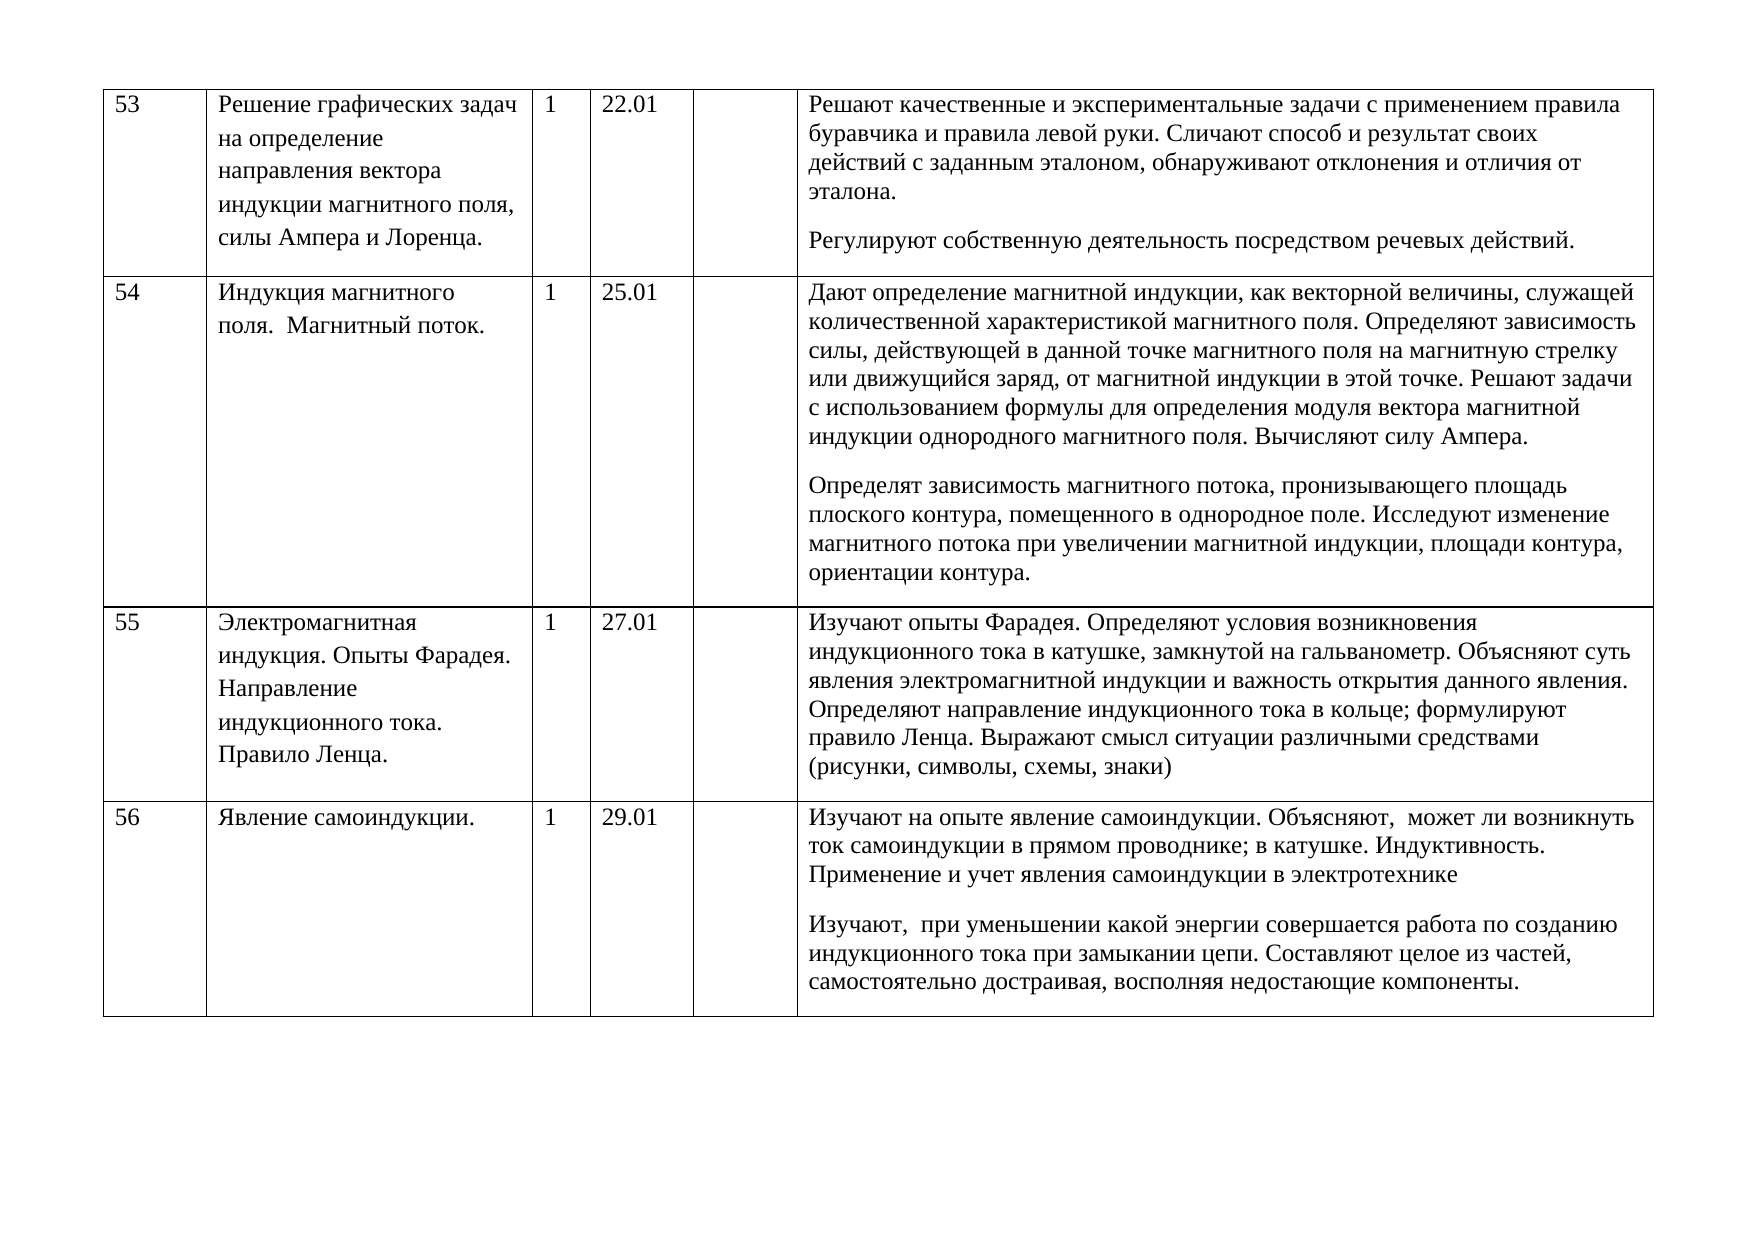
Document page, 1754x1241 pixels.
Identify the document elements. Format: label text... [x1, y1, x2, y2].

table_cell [798, 802, 1653, 1016]
table_cell Решают качественные и экспериментальные задачи с применением правила буравчика и правила левой руки. Сличают способ и результат своих действий с заданным эталоном, обнаруживают отклонения и отличия от эталона. Регулируют собственную деятельность посредством речевых действий. [798, 90, 1653, 276]
table_cell 27.01 [591, 608, 693, 801]
table_cell 55 [104, 608, 206, 801]
table_cell 53 [104, 90, 206, 276]
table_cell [207, 802, 532, 1016]
table_cell Индукция магнитного поля. Магнитный поток. [207, 277, 532, 606]
table_cell 1 [533, 90, 590, 276]
table_cell 1 [533, 277, 590, 606]
table_cell 22.01 [591, 90, 693, 276]
table_cell 25.01 [591, 277, 693, 606]
table_cell Дают определение магнитной индукции, как векторной величины, служащей количественной характеристикой магнитного поля. Определяют зависимость силы, действующей в данной точке магнитного поля на магнитную стрелку или движущийся заряд, от магнитной индукции в этой точке. Решают задачи с использованием формулы для определения модуля вектора магнитной индукции однородного магнитного поля. Вычисляют силу Ампера. Определят зависимость магнитного потока, пронизывающего площадь плоского контура, помещенного в однородное поле. Исследуют изменение магнитного потока при увеличении магнитной индукции, площади контура, ориентации контура. [798, 277, 1653, 606]
table_cell 1 [533, 802, 590, 1016]
table_cell 1 [533, 608, 590, 801]
table_cell [694, 90, 797, 276]
table_cell Электромагнитная индукция. Опыты Фарадея. Направление индукционного тока. Правило Ленца. [207, 608, 532, 801]
table_cell [694, 608, 797, 801]
table_cell Изучают опыты Фарадея. Определяют условия возникновения индукционного тока в катушке, замкнутой на гальванометр. Объясняют суть явления электромагнитной индукции и важность открытия данного явления. Определяют направление индукционного тока в кольце; формулируют правило Ленца. Выражают смысл ситуации различными средствами (рисунки, символы, схемы, знаки) [798, 608, 1653, 801]
table_cell 29.01 [591, 802, 693, 1016]
table_cell Решение графических задач на определение направления вектора индукции магнитного поля, силы Ампера и Лоренца. [207, 90, 532, 276]
table_cell 56 [104, 802, 206, 1016]
table_cell 54 [104, 277, 206, 606]
table_cell [694, 802, 797, 1016]
table_cell [694, 277, 797, 606]
